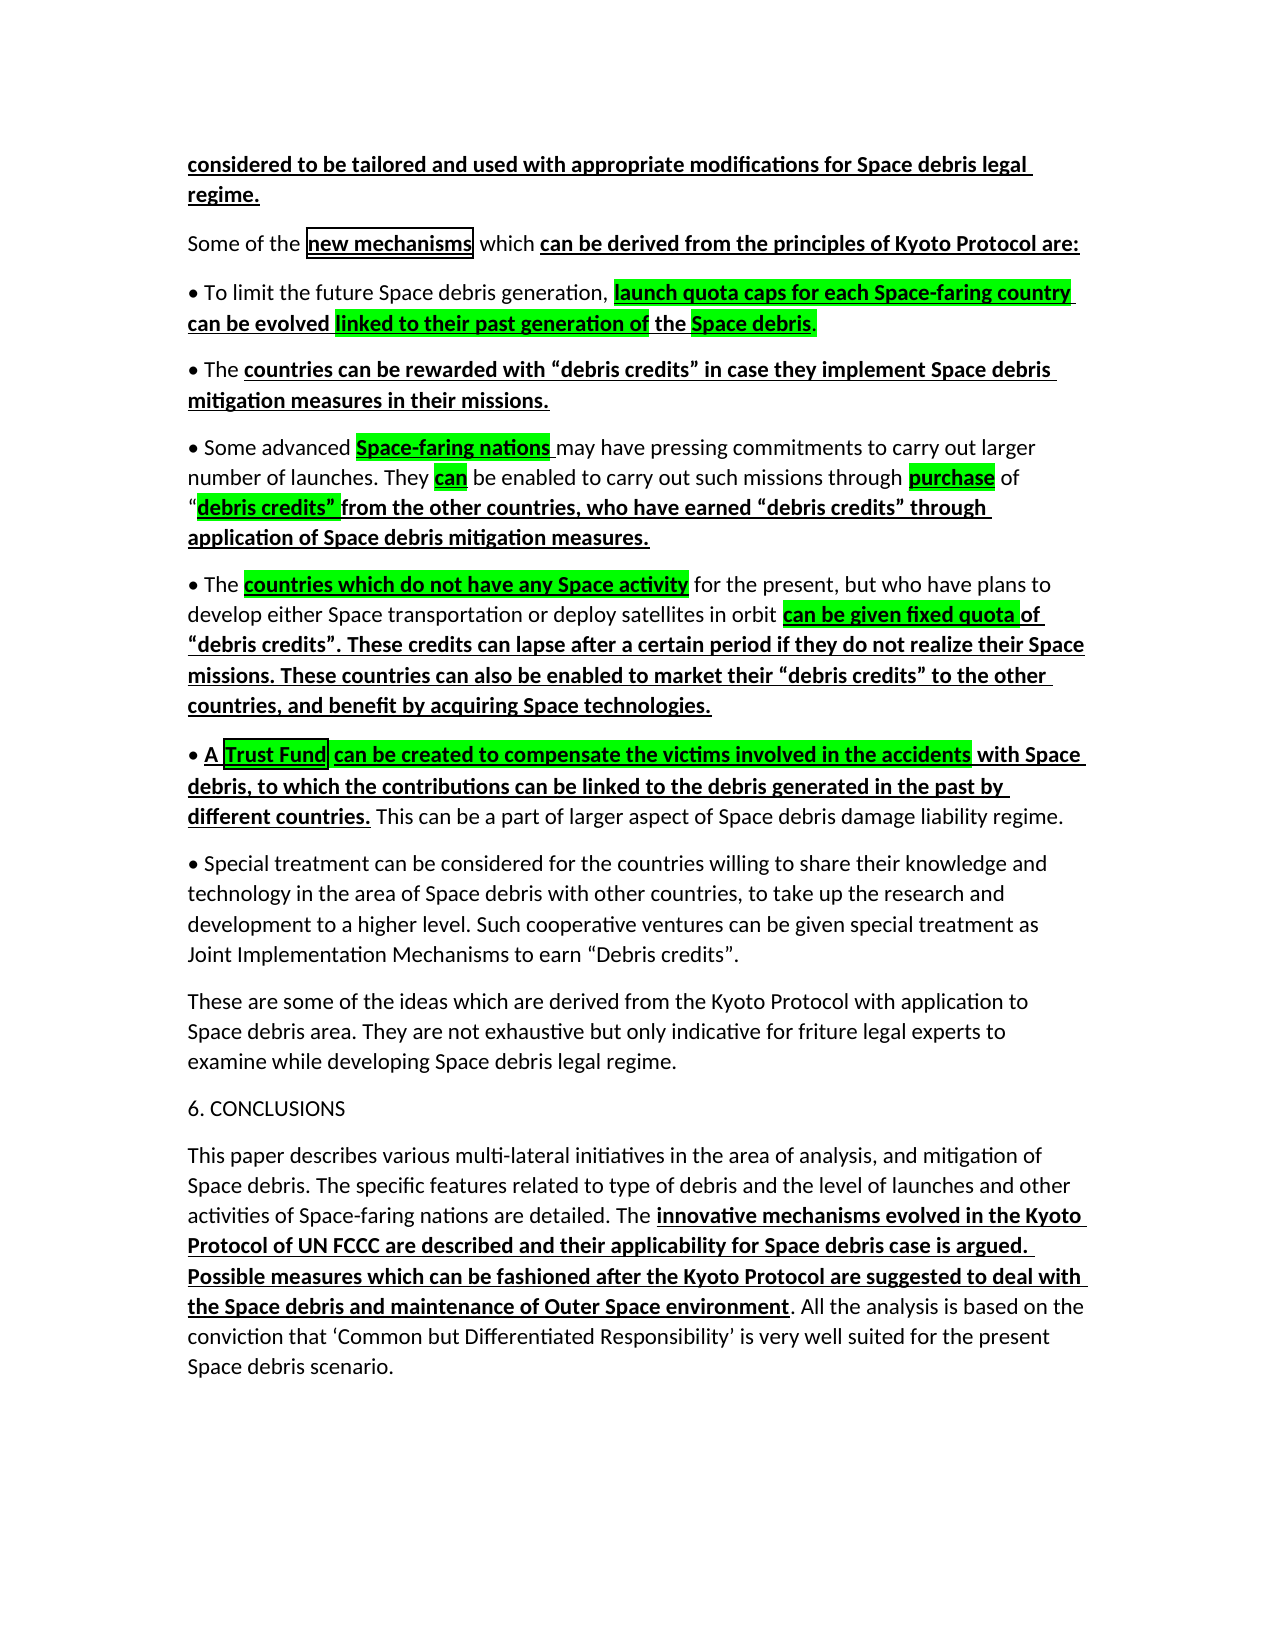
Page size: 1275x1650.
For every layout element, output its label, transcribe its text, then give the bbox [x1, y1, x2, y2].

text • Special treatment can be considered for the countries willing to share their knowledge and technology in the area of Space debris with other countries, to take up the research and development to a higher level. Such cooperative ventures can be given special treatment as Joint Implementation Mechanisms to earn “Debris credits”. [187, 849, 1087, 968]
text This paper describes various multi-lateral initiatives in the area of analysis, and mitigation of Space debris. The specific features related to type of debris and the level of launches and other activities of Space-faring nations are detailed. The innovative mechanisms evolved in the Kyoto Protocol of UN FCCC are described and their applicability for Space debris case is argued. Possible measures which can be fashioned after the Kyoto Protocol are suggested to deal with the Space debris and maintenance of Outer Space environment. All the analysis is based on the conviction that ‘Common but Differentiated Responsibility’ is very well suited for the present Space debris scenario. [187, 1287, 1087, 1380]
text • A Trust Fund can be created to compensate the victims involved in the accidents with Space debris, to which the contributions can be linked to the debris generated in the past by different countries. This can be a part of larger aspect of Space debris damage liability regime. [187, 738, 1087, 830]
text 6. CONCLUSIONS [187, 1094, 1087, 1122]
text • The countries which do not have any Space activity for the present, but who have plans to develop either Space transportation or deploy satellites in orbit can be given fixed quota of “debris credits”. These credits can lapse after a certain period if they do not realize their Space missions. These countries can also be enabled to market their “debris credits” to the other countries, and benefit by acquiring Space technologies. [187, 570, 1087, 719]
text • Some advanced Space-faring nations may have pressing commitments to carry out larger number of launches. They can be enabled to carry out such missions through purchase of “debris credits” from the other countries, who have earned “debris credits” through application of Space debris mitigation measures. [187, 433, 1087, 551]
text • To limit the future Space debris generation, launch quota caps for each Space-faring country can be evolved linked to their past generation of the Space debris. [187, 278, 1087, 337]
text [187, 150, 1087, 208]
text These are some of the ideas which are derived from the Kyoto Protocol with application to Space debris area. They are not exhaustive but only indicative for friture legal experts to examine while developing Space debris legal regime. [187, 987, 1087, 1075]
text Some of the new mechanisms which can be derived from the principles of Kyoto Protocol are: [474, 227, 1087, 259]
text • The countries can be rewarded with “debris credits” in case they implement Space debris mitigation measures in their missions. [187, 356, 1087, 414]
text This paper describes various multi-lateral initiatives in the area of analysis, and mitigation of Space debris. The specific features related to type of debris and the level of launches and other activities of Space-faring nations are detailed. The innovative mechanisms evolved in the Kyoto Protocol of UN FCCC are described and their applicability for Space debris case is argued. Possible measures which can be fashioned after the Kyoto Protocol are suggested to deal with the Space debris and maintenance of Outer Space environment. All the analysis is based on the conviction that ‘Common but Differentiated Responsibility’ is very well suited for the present Space debris scenario. [187, 1141, 1087, 1286]
